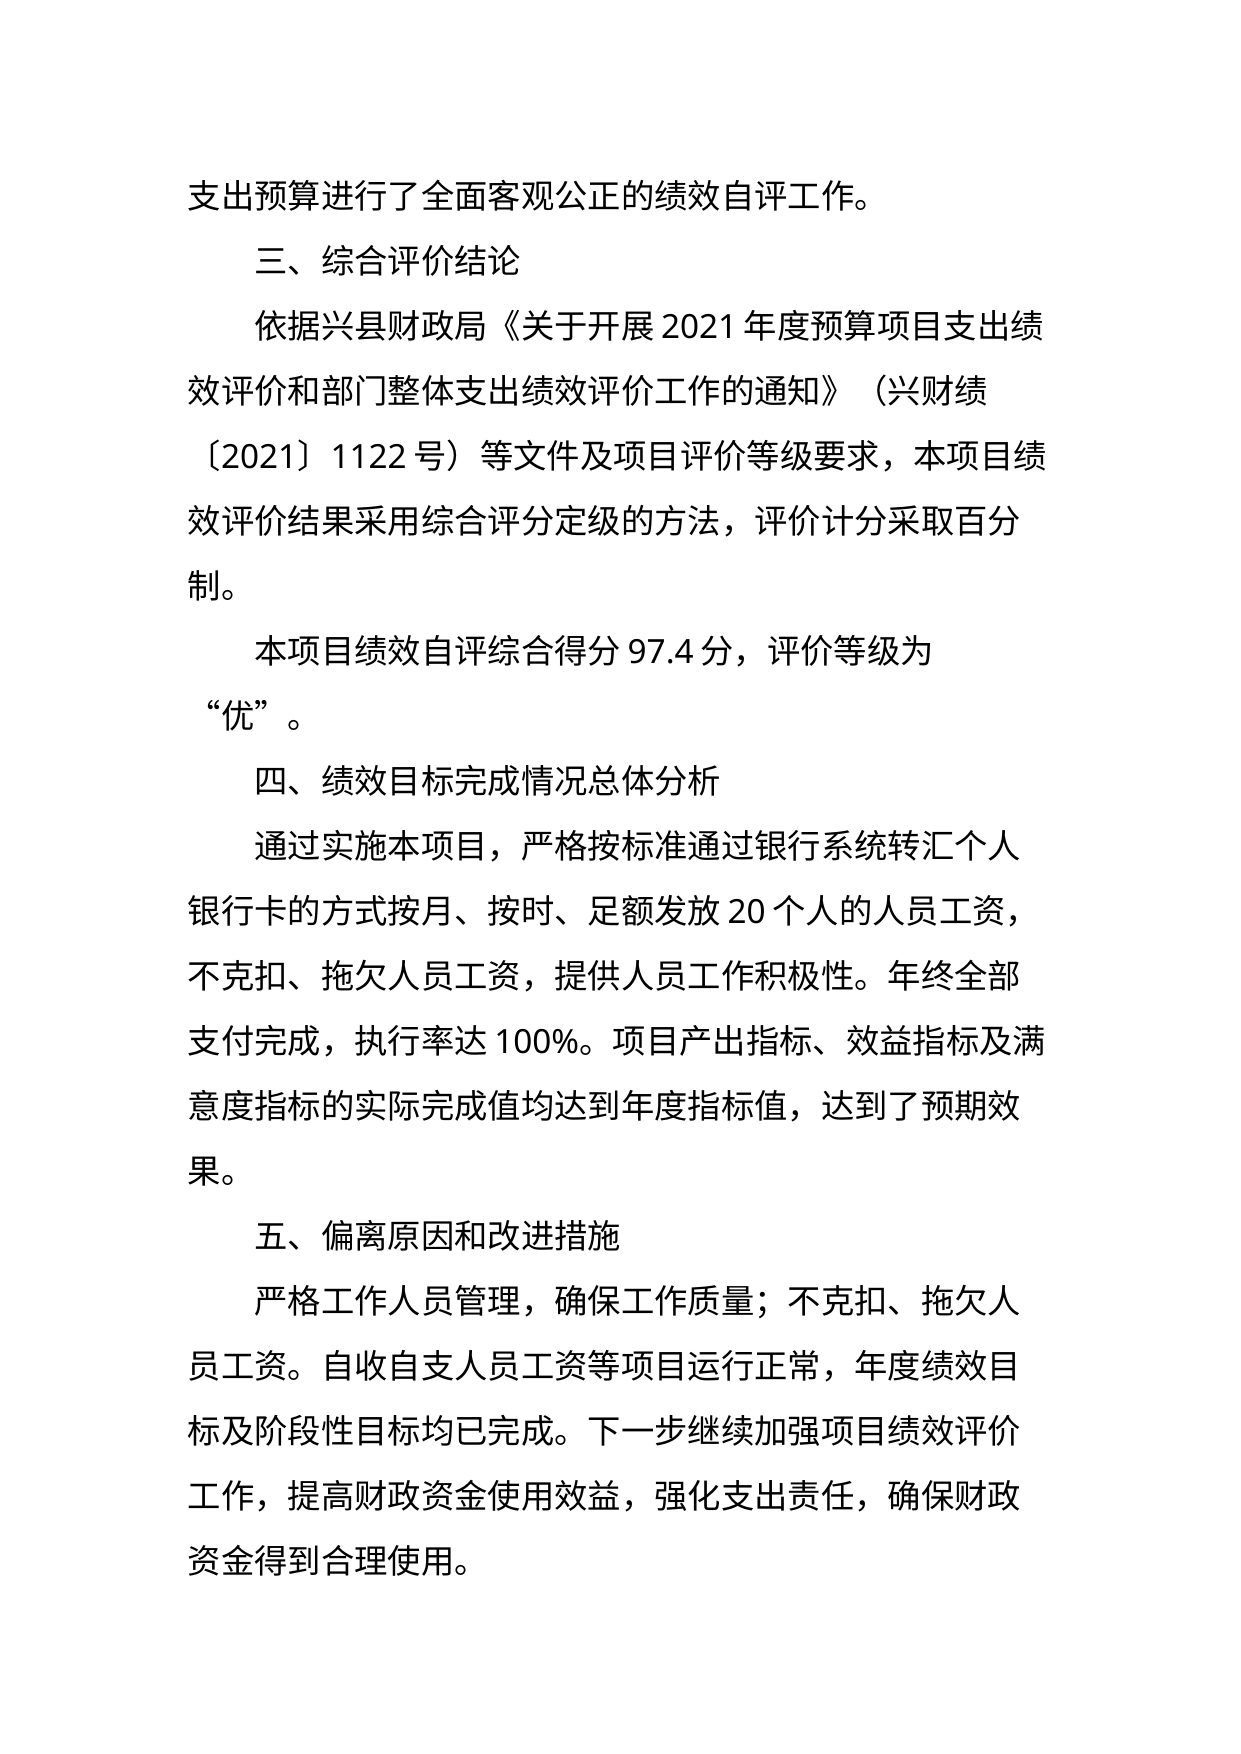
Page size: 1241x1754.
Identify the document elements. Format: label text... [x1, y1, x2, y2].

text 三、综合评价结论 [187, 227, 1053, 292]
text 通过实施本项目，严格按标准通过银行系统转汇个人银行卡的方式按月、按时、足额发放20个人的人员工资，不克扣、拖欠人员工资，提供人员工作积极性。年终全部支付完成，执行率达100%。项目产出指标、效益指标及满意度指标的实际完成值均达到年度指标值，达到了预期效果。 [187, 812, 1053, 1202]
text 四、绩效目标完成情况总体分析 [187, 747, 1053, 812]
text 本项目绩效自评综合得分97.4分，评价等级为“优”。 [187, 617, 1053, 747]
text 五、偏离原因和改进措施 [187, 1202, 1053, 1267]
text 依据兴县财政局《关于开展2021年度预算项目支出绩效评价和部门整体支出绩效评价工作的通知》（兴财绩〔2021〕1122号）等文件及项目评价等级要求，本项目绩效评价结果采用综合评分定级的方法，评价计分采取百分制。 [187, 292, 1053, 617]
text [187, 162, 1053, 227]
text 严格工作人员管理，确保工作质量；不克扣、拖欠人员工资。自收自支人员工资等项目运行正常，年度绩效目标及阶段性目标均已完成。下一步继续加强项目绩效评价工作，提高财政资金使用效益，强化支出责任，确保财政资金得到合理使用。 [187, 1267, 1053, 1592]
